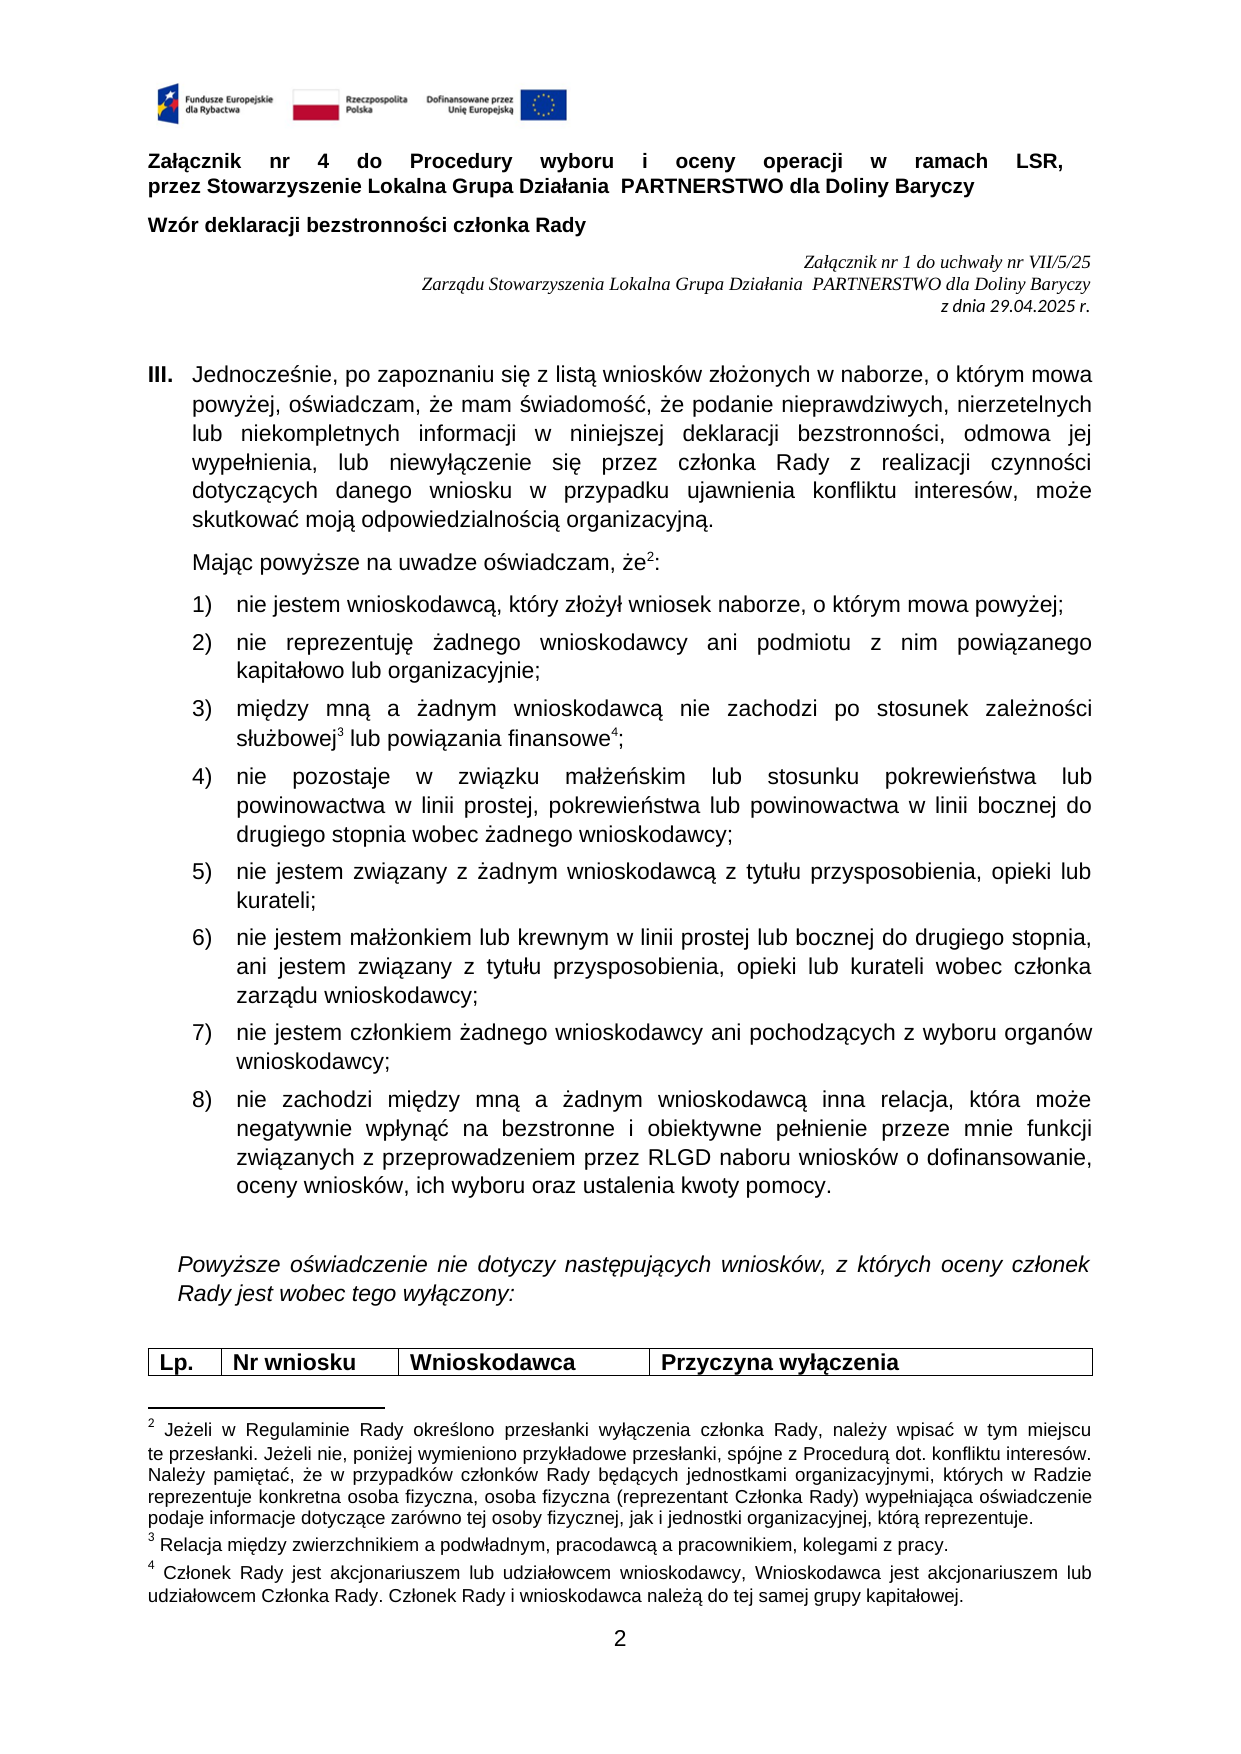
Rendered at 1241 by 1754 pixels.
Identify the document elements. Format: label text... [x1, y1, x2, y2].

table_header Lp. [149, 1349, 221, 1375]
list nie zachodzi między mną a żadnym wnioskodawcą inna relacja, która może negatywnie wpłynąć na bezstronne i obiektywne pełnienie przeze mnie funkcji związanych z przeprowadzeniem przez RLGD naboru wniosków o dofinansowanie, oceny wniosków, ich wyboru oraz ustalenia kwoty pomocy. [192, 1086, 1093, 1199]
table_header Przyczyna wyłączenia [650, 1349, 1092, 1375]
picture [147, 73, 577, 134]
list nie reprezentuję żadnego wnioskodawcy ani podmiotu z nim powiązanego kapitałowo lub organizacyjnie; [192, 628, 1093, 684]
list nie jestem wnioskodawcą, który złożył wniosek naborze, o którym mowa powyżej; [192, 591, 1093, 617]
table_header Wnioskodawca [399, 1349, 649, 1375]
text Powyższe oświadczenie nie dotyczy następujących wniosków, z których oceny członek Rady jest wobec tego wyłączony: [177, 1251, 1093, 1307]
list nie jestem związany z żadnym wnioskodawcą z tytułu przysposobienia, opieki lub kurateli; [192, 858, 1093, 913]
text Mając powyższe na uwadze oświadczam, że: [192, 548, 1093, 576]
list między mną a żadnym wnioskodawcą nie zachodzi po stosunek zależności służbowej lub powiązania finansowe; [192, 695, 1093, 752]
list nie jestem małżonkiem lub krewnym w linii prostej lub bocznej do drugiego stopnia, ani jestem związany z tytułu przysposobienia, opieki lub kurateli wobec członka zarządu wnioskodawcy; [192, 924, 1093, 1008]
list nie pozostaje w związku małżeńskim lub stosunku pokrewieństwa lub powinowactwa w linii prostej, pokrewieństwa lub powinowactwa w linii bocznej do drugiego stopnia wobec żadnego wnioskodawcy; [192, 763, 1093, 847]
table_header Nr wniosku [222, 1349, 398, 1375]
list nie jestem członkiem żadnego wnioskodawcy ani pochodzących z wyboru organów wnioskodawcy; [192, 1019, 1093, 1075]
list Jednocześnie, po zapoznaniu się z listą wniosków złożonych w naborze, o którym mowa powyżej, oświadczam, że mam świadomość, że podanie nieprawdziwych, nierzetelnych lub niekompletnych informacji w niniejszej deklaracji bezstronności, odmowa jej wypełnienia, lub niewyłączenie się przez członka Rady z realizacji czynności dotyczących danego wniosku w przypadku ujawnienia konfliktu interesów, może skutkować moją odpowiedzialnością organizacyjną. [148, 360, 1093, 533]
